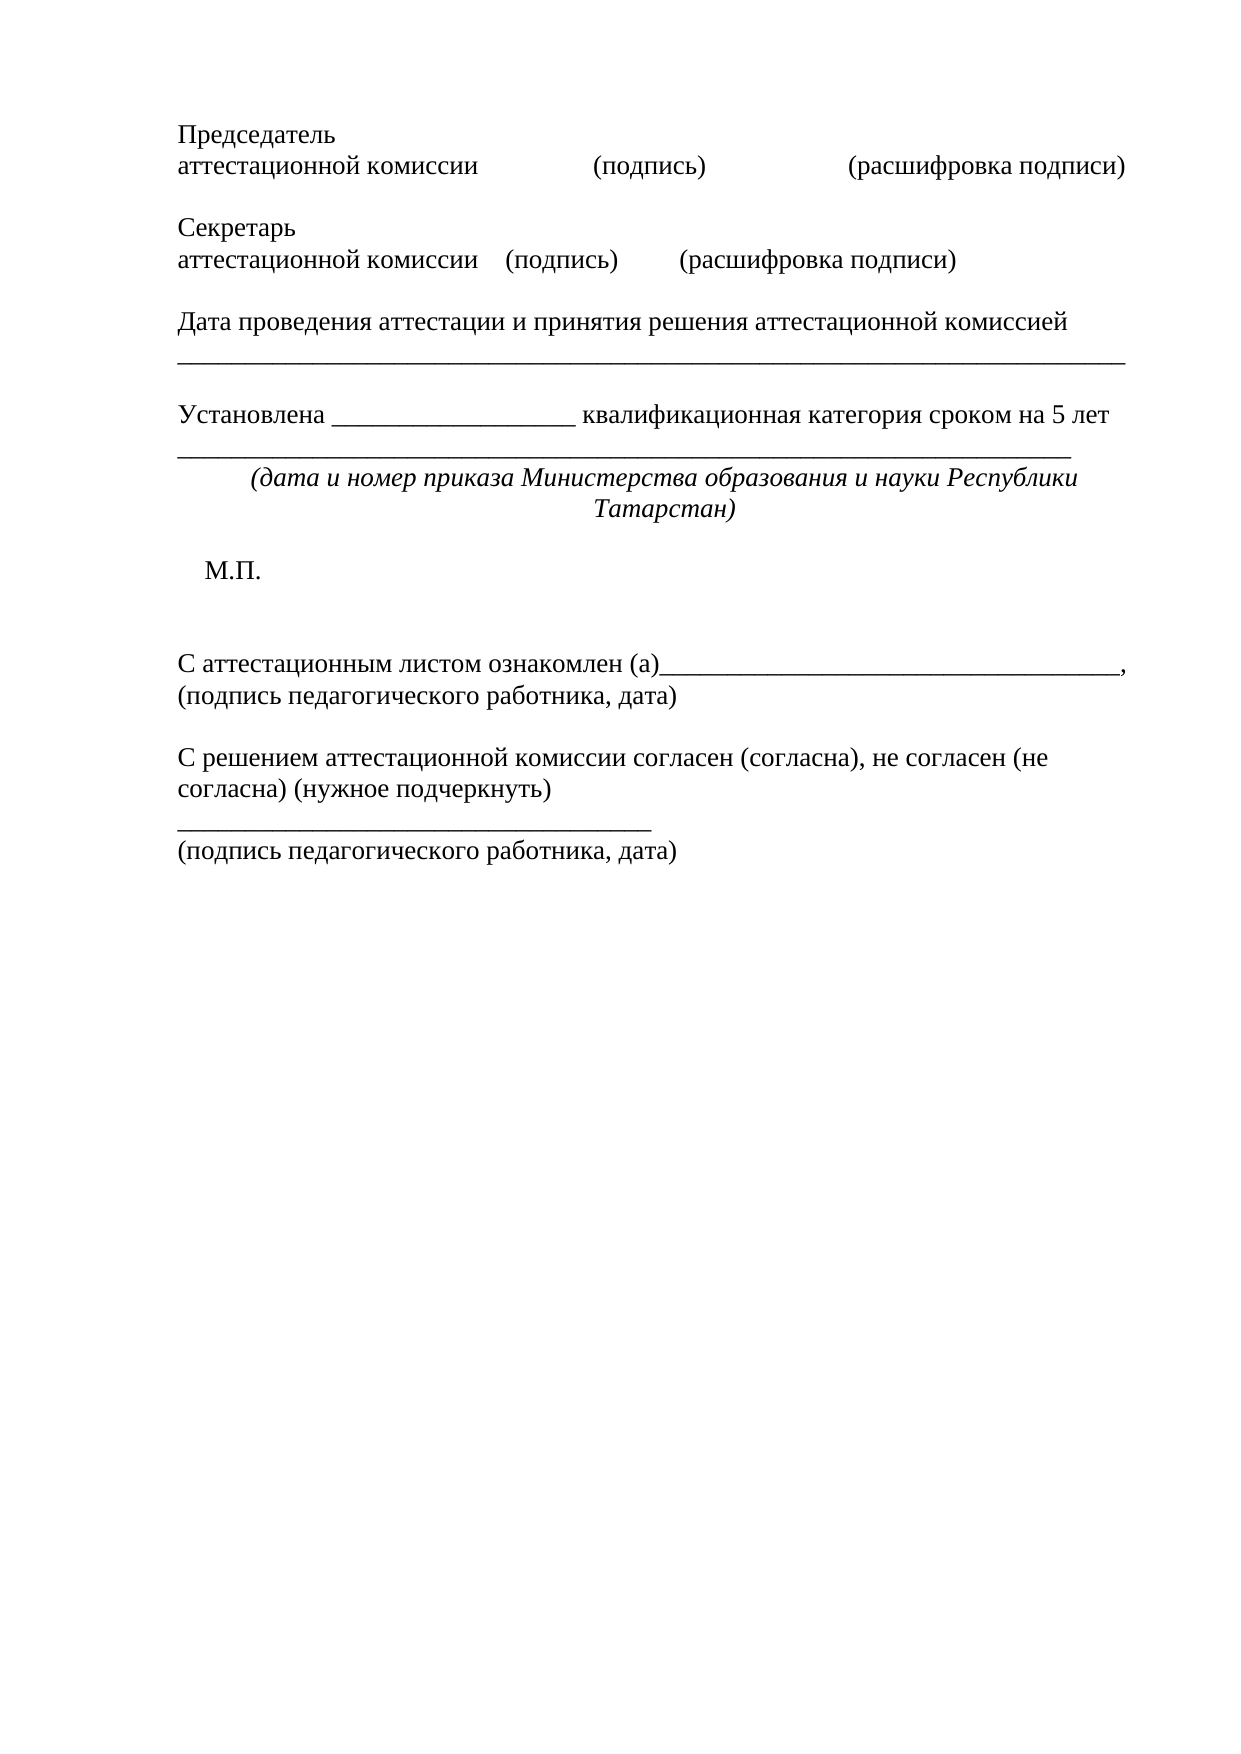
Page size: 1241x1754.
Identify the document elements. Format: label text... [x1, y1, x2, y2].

text С аттестационным листом ознакомлен (а)__________________________________, [177, 648, 1152, 679]
text Установлена __________________ квалификационная категория сроком на 5 лет __________________________________________________________________ [177, 398, 1152, 461]
text С решением аттестационной комиссии согласен (согласна), не согласен (не согласна) (нужное подчеркнуть) [177, 741, 1152, 803]
text (дата и номер приказа Министерства образования и науки Республики Татарстан) [177, 461, 1152, 523]
text аттестационной комиссии (подпись) (расшифровка подписи) [177, 243, 1152, 274]
text (подпись педагогического работника, дата) [177, 679, 1152, 710]
text Председатель [177, 118, 1152, 149]
text аттестационной комиссии (подпись) (расшифровка подписи) [177, 149, 1152, 180]
text М.П. [177, 554, 1152, 585]
text Секретарь [177, 212, 1152, 243]
text (подпись педагогического работника, дата) [177, 834, 1152, 866]
text Дата проведения аттестации и принятия решения аттестационной комиссией [177, 305, 1152, 336]
text ______________________________________________________________________ [177, 336, 1152, 367]
text ___________________________________ [177, 803, 1152, 834]
